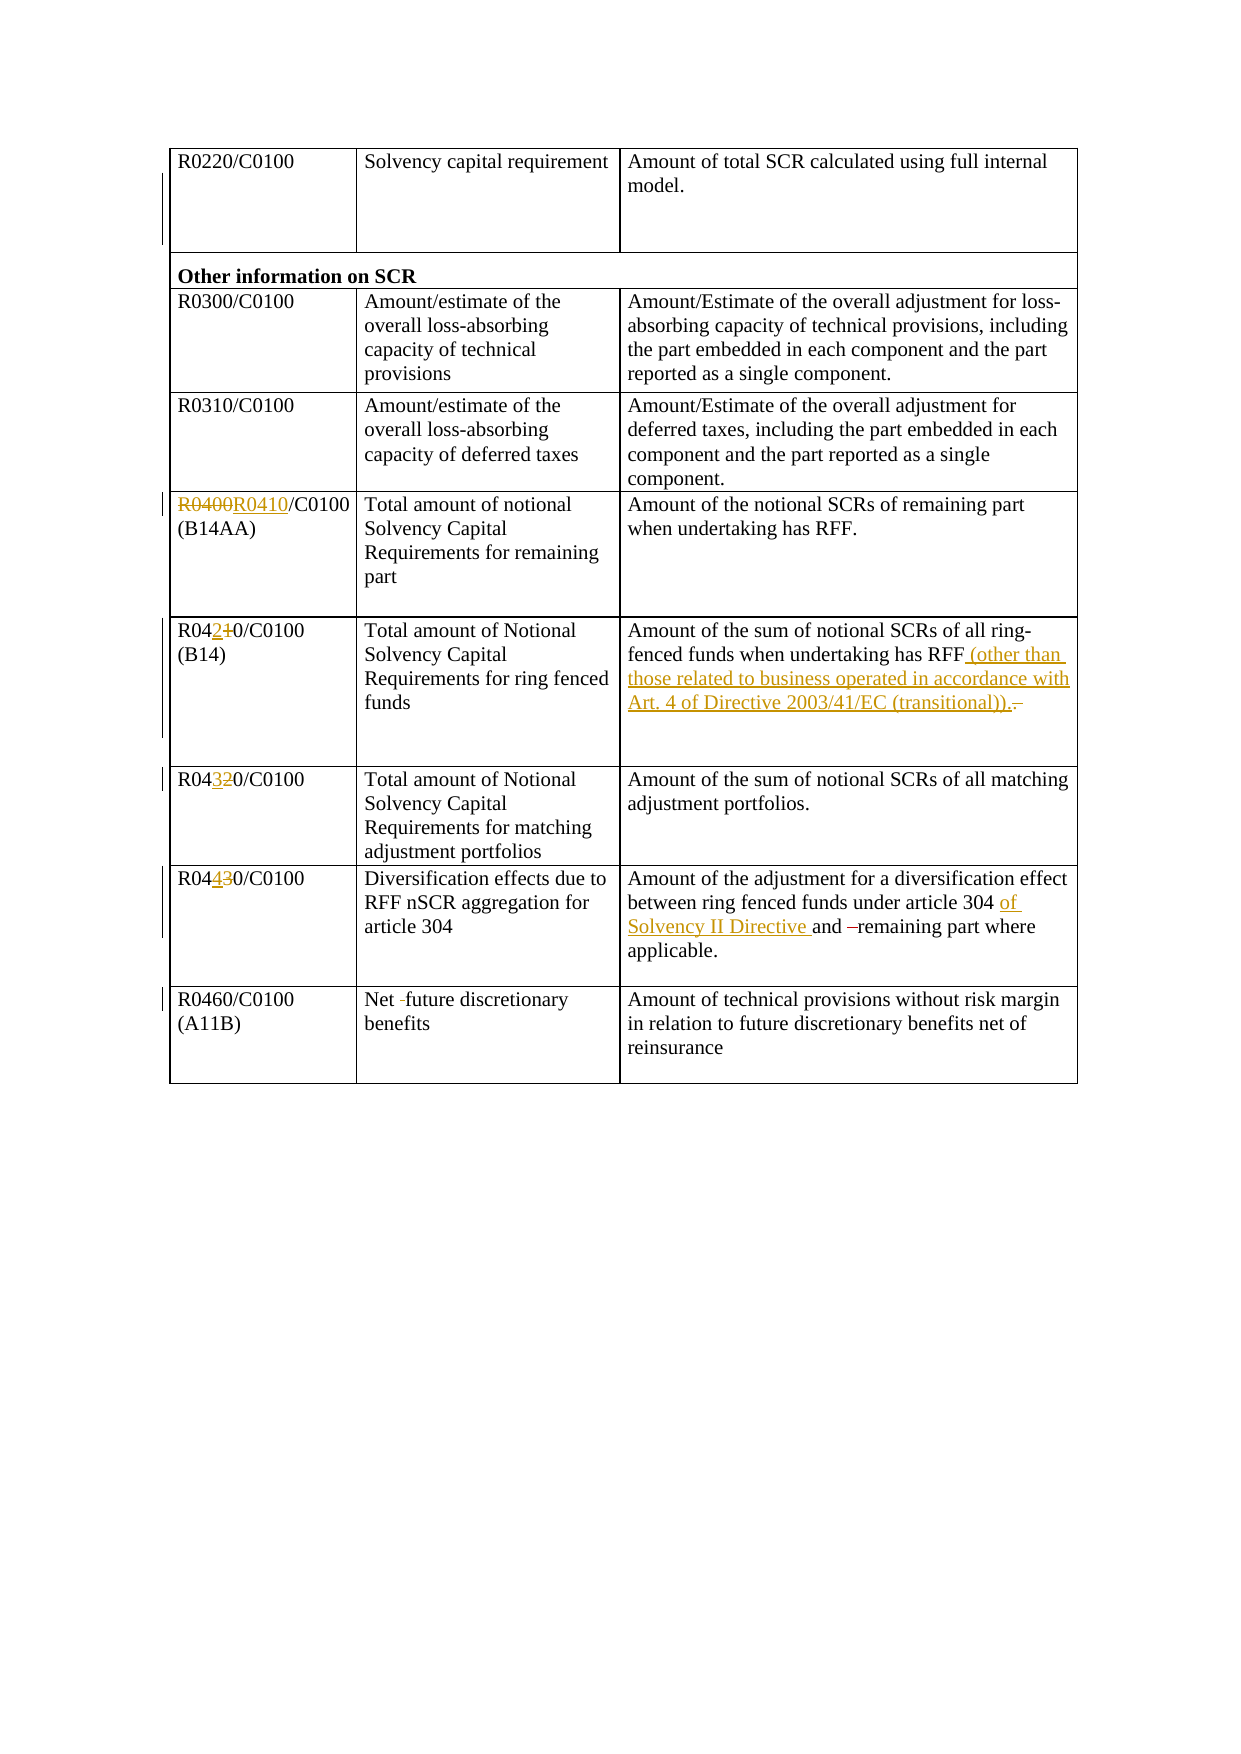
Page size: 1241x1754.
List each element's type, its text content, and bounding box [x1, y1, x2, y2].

table_cell Net future discretionary benefits [357, 987, 619, 1083]
table_cell R040/C0100 [171, 767, 356, 865]
table_cell /C0100 (B14AA) [171, 492, 356, 616]
table_cell R0460/C0100 (A11B) [171, 987, 356, 1083]
table_cell Other information on SCR [171, 253, 1077, 288]
table_cell Diversification effects due to RFF nSCR aggregation for article 304 [357, 866, 619, 986]
table_cell Amount/Estimate of the overall adjustment for deferred taxes, including the part embedded in each component and the part reported as a single component. [621, 393, 1077, 491]
table_cell Amount of technical provisions without risk margin in relation to future discretionary benefits net of reinsurance [621, 987, 1077, 1083]
table_cell Amount/estimate of the overall loss-absorbing capacity of deferred taxes [357, 393, 619, 491]
table_cell R0220/C0100 [171, 149, 356, 252]
table_cell Amount/Estimate of the overall adjustment for loss-absorbing capacity of technical provisions, including the part embedded in each component and the part reported as a single component. [621, 289, 1077, 392]
table_cell R0310/C0100 [171, 393, 356, 491]
table_cell Total amount of Notional Solvency Capital Requirements for matching adjustment portfolios [357, 767, 619, 865]
table_cell Amount of the sum of notional SCRs of all matching adjustment portfolios. [621, 767, 1077, 865]
table_cell R040/C0100 [171, 866, 356, 986]
table_cell Solvency capital requirement [357, 149, 619, 252]
table_cell Amount/estimate of the overall loss-absorbing capacity of technical provisions [357, 289, 619, 392]
table_cell Amount of total SCR calculated using full internal model. [621, 149, 1077, 252]
table_cell R0300/C0100 [171, 289, 356, 392]
table_cell Amount of the sum of notional SCRs of all ring-fenced funds when undertaking has RFF [621, 618, 1077, 766]
table_cell Amount of the adjustment for a diversification effect between ring fenced funds under article 304 and remaining part where applicable. [621, 866, 1077, 986]
table_cell R040/C0100 (B14) [171, 618, 356, 766]
table_cell Total amount of Notional Solvency Capital Requirements for ring fenced funds [357, 618, 619, 766]
table_cell Amount of the notional SCRs of remaining part when undertaking has RFF. [621, 492, 1077, 616]
table_cell Total amount of notional Solvency Capital Requirements for remaining part [357, 492, 619, 616]
